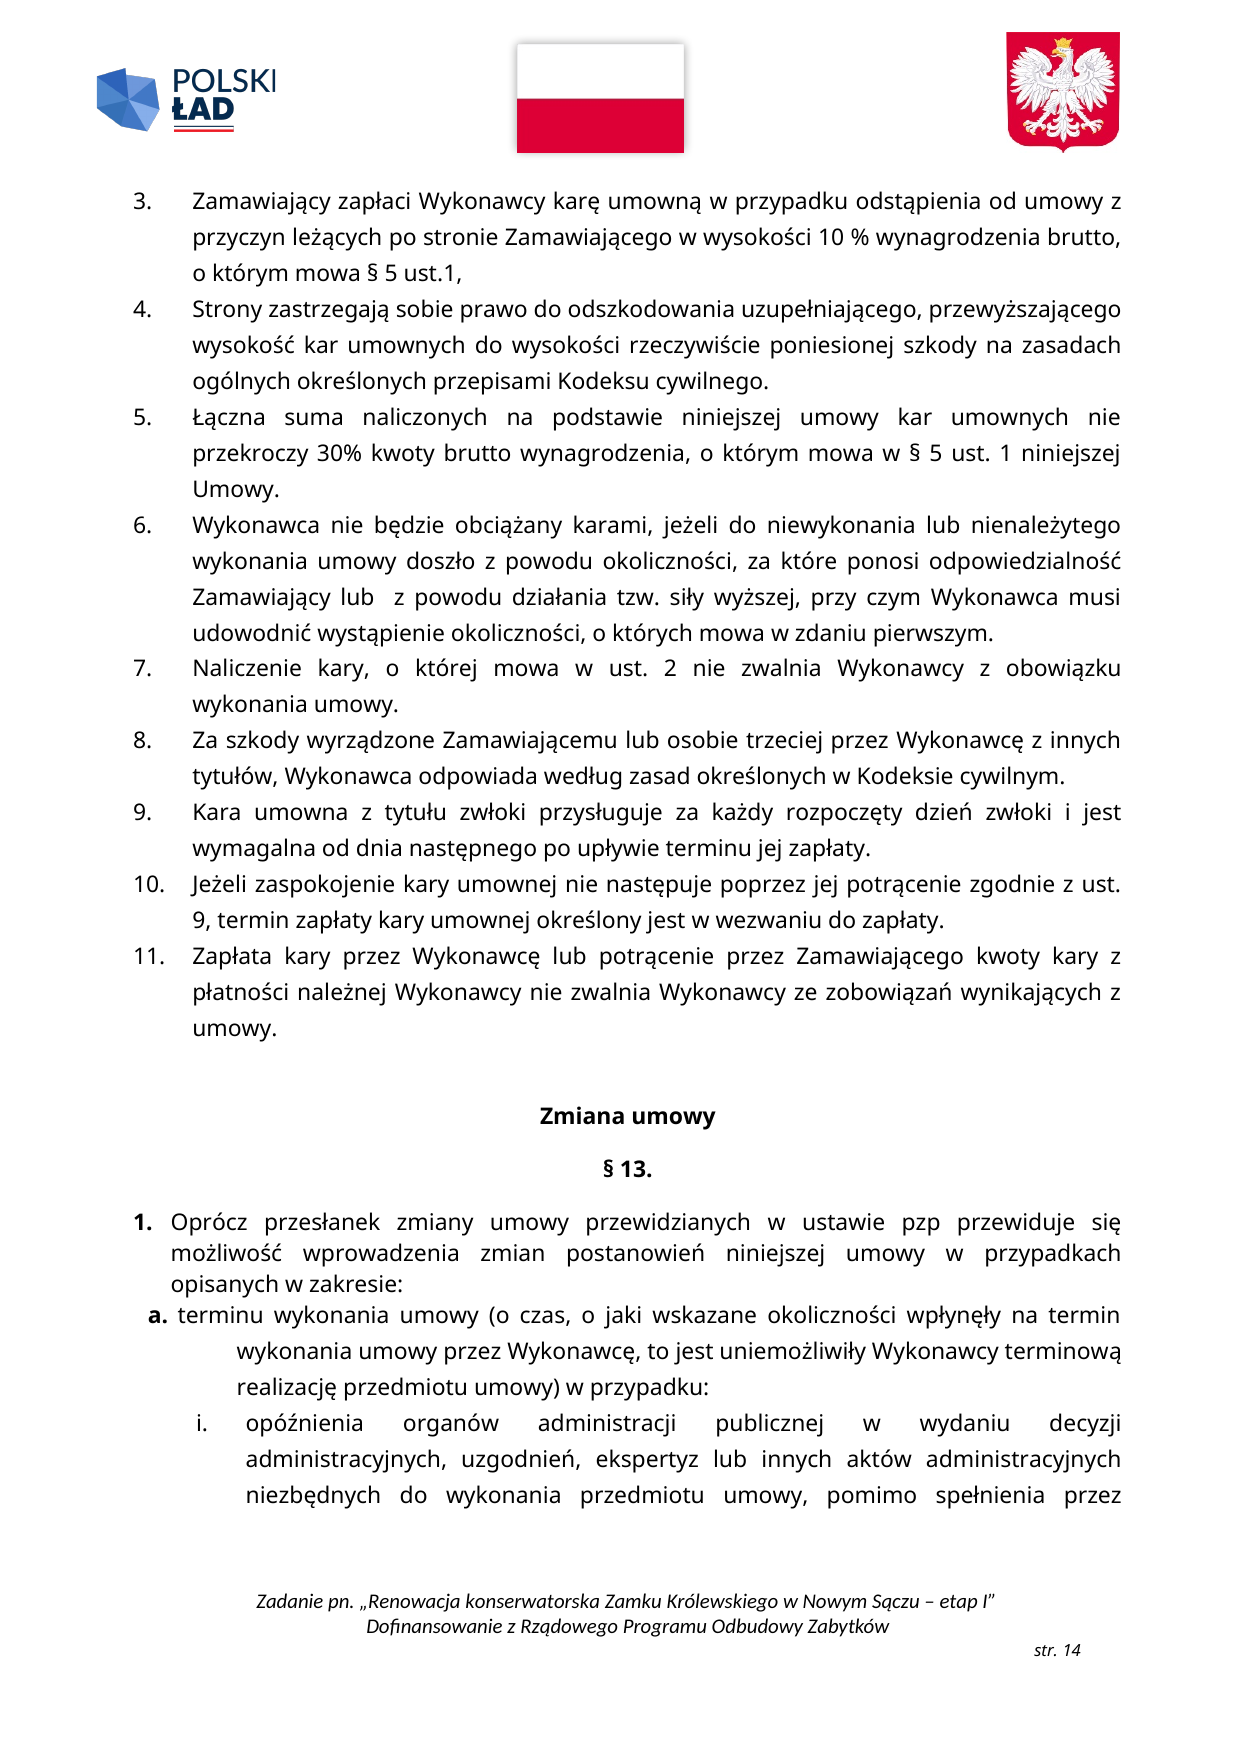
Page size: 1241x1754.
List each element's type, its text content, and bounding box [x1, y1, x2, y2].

list Oprócz przesłanek zmiany umowy przewidzianych w ustawie pzp przewiduje się możliwość wprowadzenia zmian postanowień niniejszej umowy w przypadkach opisanych w zakresie: [133, 1206, 1122, 1299]
list Naliczenie kary, o której mowa w ust. 2 nie zwalnia Wykonawcy z obowiązku wykonania umowy. [133, 652, 1122, 719]
text Zmiana umowy [133, 1100, 1122, 1132]
list Wykonawca nie będzie obciążany karami, jeżeli do niewykonania lub nienależytego wykonania umowy doszło z powodu okoliczności, za które ponosi odpowiedzialność Zamawiający lub z powodu działania tzw. siły wyższej, przy czym Wykonawca musi udowodnić wystąpienie okoliczności, o których mowa w zdaniu pierwszym. [133, 509, 1122, 648]
list Za szkody wyrządzone Zamawiającemu lub osobie trzeciej przez Wykonawcę z innych tytułów, Wykonawca odpowiada według zasad określonych w Kodeksie cywilnym. [133, 724, 1122, 791]
list Jeżeli zaspokojenie kary umownej nie następuje poprzez jej potrącenie zgodnie z ust. 9, termin zapłaty kary umownej określony jest w wezwaniu do zapłaty. [133, 868, 1122, 935]
picture [517, 44, 684, 153]
text § 13. [133, 1153, 1122, 1184]
list Kara umowna z tytułu zwłoki przysługuje za każdy rozpoczęty dzień zwłoki i jest wymagalna od dnia następnego po upływie terminu jej zapłaty. [133, 796, 1122, 863]
list Zamawiający zapłaci Wykonawcy karę umowną w przypadku odstąpienia od umowy z przyczyn leżących po stronie Zamawiającego w wysokości 10 % wynagrodzenia brutto, o którym mowa § 5 ust.1, [133, 185, 1122, 288]
list Zapłata kary przez Wykonawcę lub potrącenie przez Zamawiającego kwoty kary z płatności należnej Wykonawcy nie zwalnia Wykonawcy ze zobowiązań wynikających z umowy. [133, 940, 1122, 1043]
list terminu wykonania umowy (o czas, o jaki wskazane okoliczności wpłynęły na termin wykonania umowy przez Wykonawcę, to jest uniemożliwiły Wykonawcy terminową realizację przedmiotu umowy) w przypadku: [148, 1299, 1122, 1402]
picture [1006, 32, 1120, 153]
list Łączna suma naliczonych na podstawie niniejszej umowy kar umownych nie przekroczy 30% kwoty brutto wynagrodzenia, o którym mowa w § 5 ust. 1 niniejszej Umowy. [133, 401, 1122, 504]
list Strony zastrzegają sobie prawo do odszkodowania uzupełniającego, przewyższającego wysokość kar umownych do wysokości rzeczywiście poniesionej szkody na zasadach ogólnych określonych przepisami Kodeksu cywilnego. [133, 293, 1122, 396]
picture [96, 68, 275, 132]
